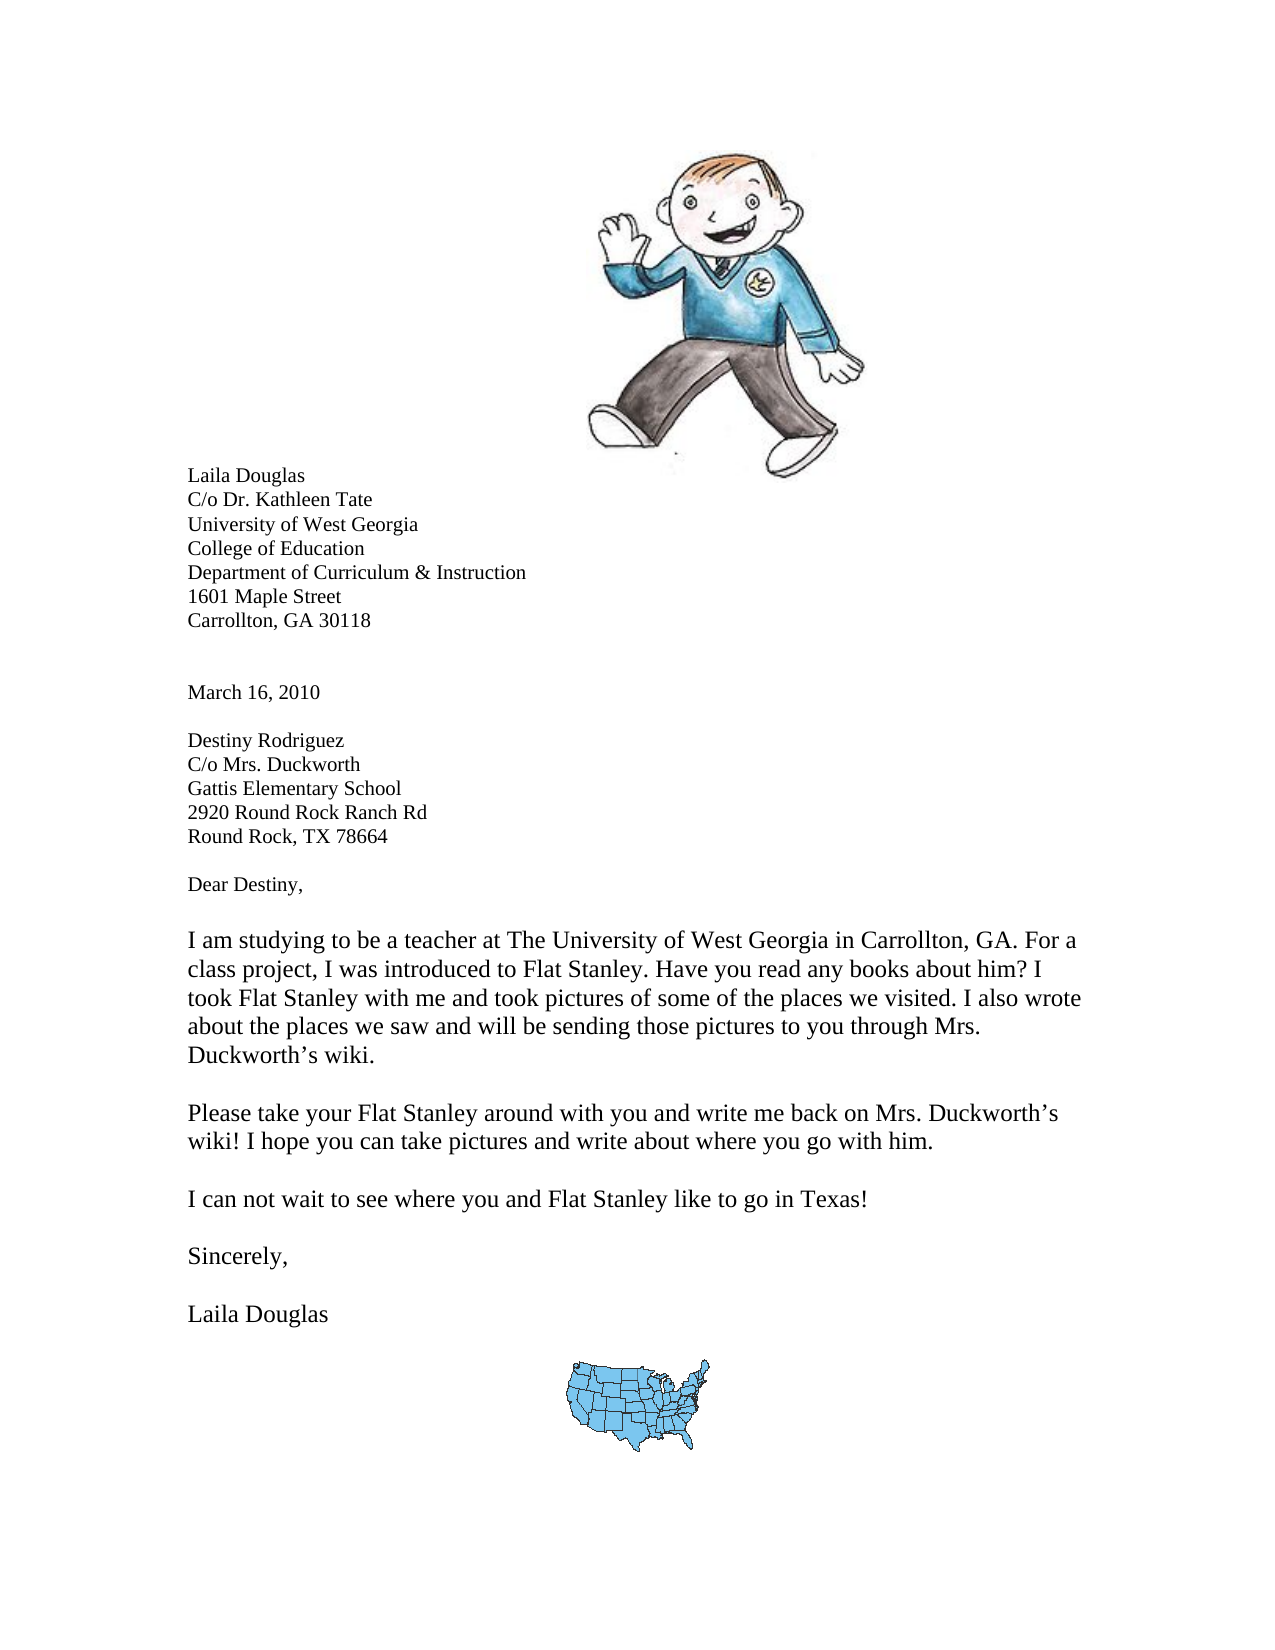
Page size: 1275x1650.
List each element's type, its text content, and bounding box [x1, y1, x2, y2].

text Round [187, 824, 1087, 848]
text Destiny Rodriguez [187, 728, 1087, 752]
text Dear Destiny, [187, 872, 1087, 896]
text March 16, 2010 [187, 680, 1087, 704]
text I am studying to be a teacher at The University of West Georgia in For a class project, I was introduced to Flat Stanley. Have you read any books about him? I took Flat Stanley with me and took pictures of some of the places we visited. I also wrote about the places we saw and will be sending those pictures to you through Mrs. Duckworth’s wiki. [187, 925, 1087, 1069]
text Please take your Flat Stanley around with you and write me back on Mrs. Duckworth’s wiki! I hope you can take pictures and write about where you go with him. [187, 1098, 1087, 1155]
text C/o Mrs. Duckworth [187, 752, 1087, 776]
text I can not wait to see where you and Flat Stanley like to go in ! [187, 1184, 1087, 1213]
picture [586, 150, 868, 483]
text Department of Curriculum & Instruction [187, 559, 1087, 584]
text C/o Dr. Kathleen Tate [187, 487, 1087, 511]
text Sincerely, [187, 1241, 1087, 1270]
text Laila Douglas [187, 1299, 1087, 1328]
picture [562, 1356, 713, 1454]
